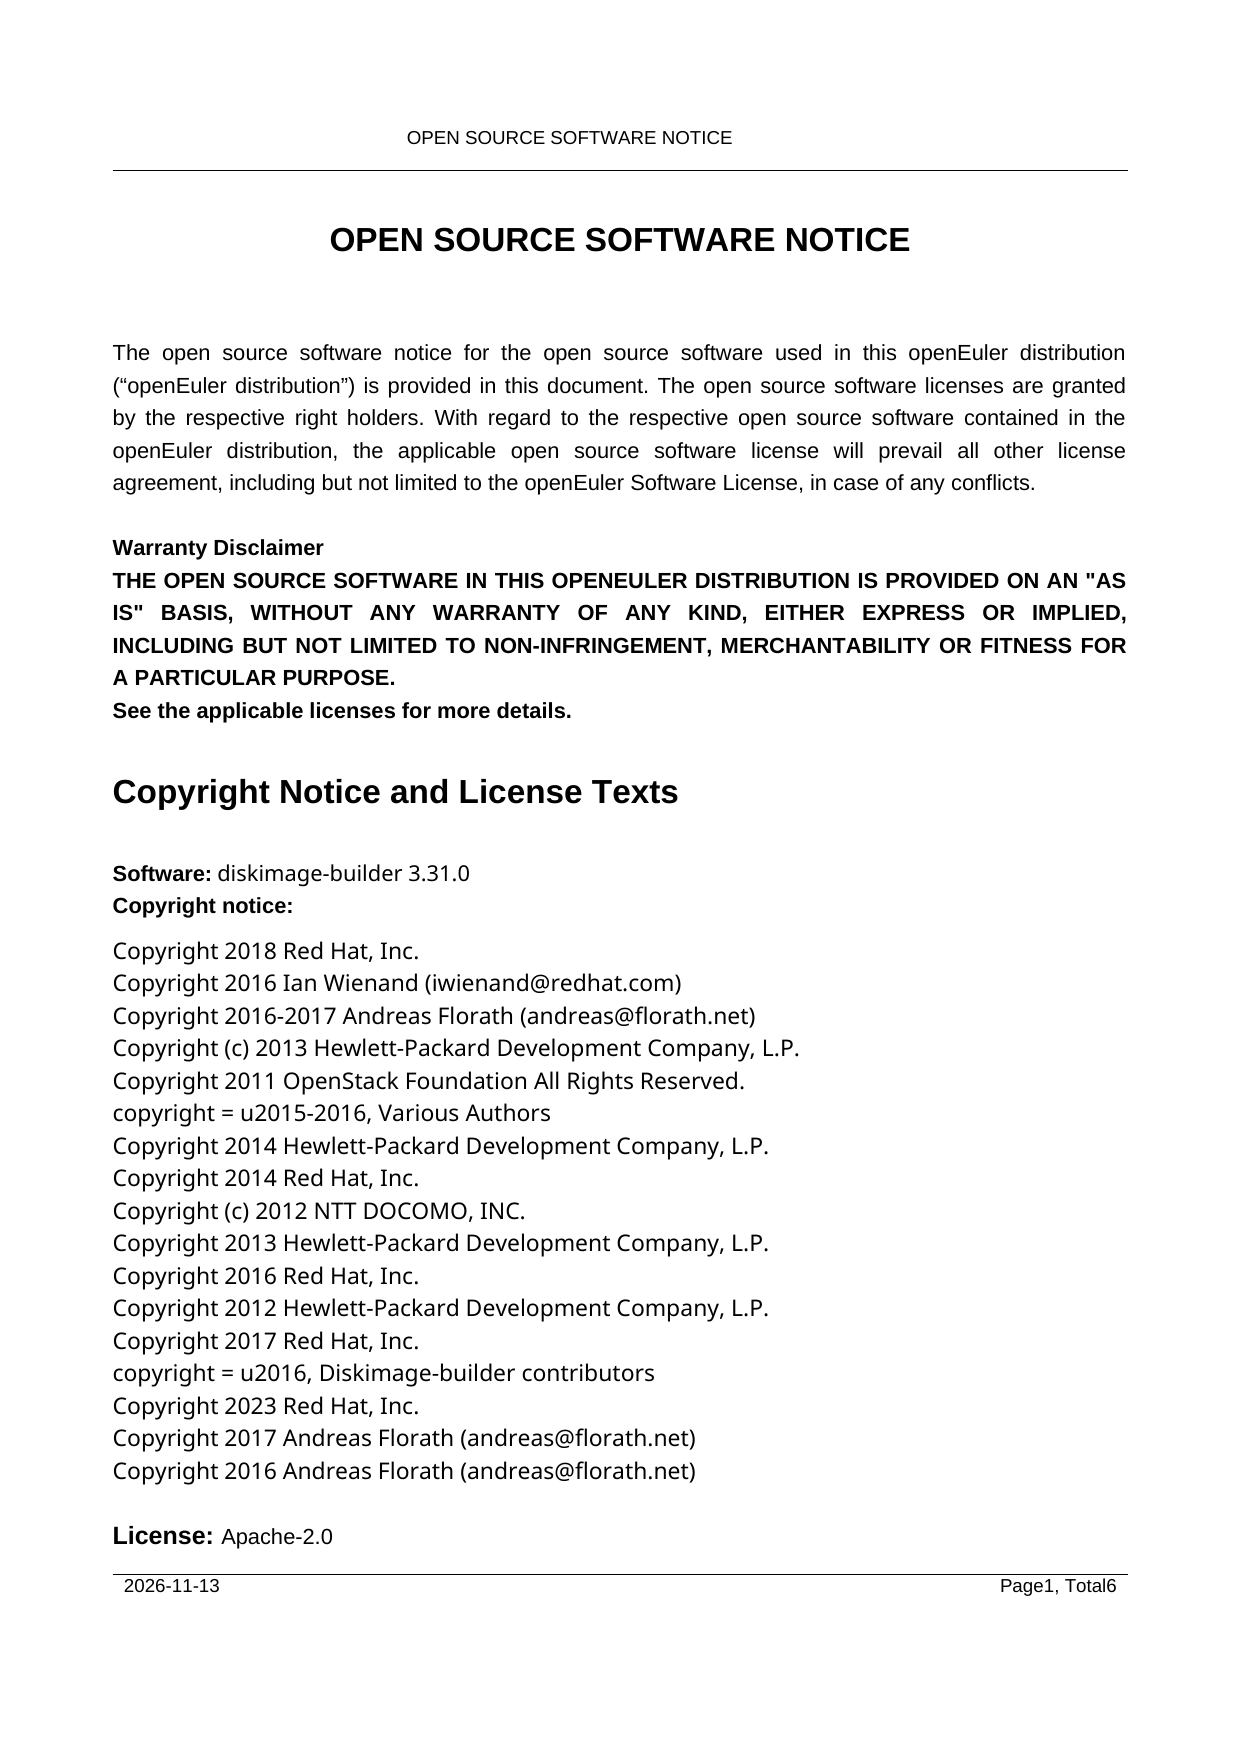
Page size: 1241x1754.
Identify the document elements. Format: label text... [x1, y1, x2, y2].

text Copyright 2018 Red Hat, Inc. Copyright 2016 Ian Wienand (iwienand@redhat.com) Copyright 2016-2017 Andreas Florath (andreas@florath.net) Copyright (c) 2013 Hewlett-Packard Development Company, L.P. Copyright 2011 OpenStack Foundation All Rights Reserved. copyright = u2015-2016, Various Authors Copyright 2014 Hewlett-Packard Development Company, L.P. Copyright 2014 Red Hat, Inc. Copyright (c) 2012 NTT DOCOMO, INC. Copyright 2013 Hewlett-Packard Development Company, L.P. Copyright 2016 Red Hat, Inc. Copyright 2012 Hewlett-Packard Development Company, L.P. Copyright 2017 Red Hat, Inc. copyright = u2016, Diskimage-builder contributors Copyright 2023 Red Hat, Inc. Copyright 2017 Andreas Florath (andreas@florath.net) Copyright 2016 Andreas Florath (andreas@florath.net) [112, 934, 1128, 1486]
text Copyright Notice and License Texts [112, 759, 1128, 824]
text THE OPEN SOURCE SOFTWARE IN THIS OPENEULER DISTRIBUTION IS PROVIDED ON AN "AS IS" BASIS, WITHOUT ANY WARRANTY OF ANY KIND, EITHER EXPRESS OR IMPLIED, INCLUDING BUT NOT LIMITED TO NON-INFRINGEMENT, MERCHANTABILITY OR FITNESS FOR A PARTICULAR PURPOSE. See the applicable licenses for more details. [112, 564, 1128, 726]
text Copyright notice: [112, 889, 1128, 921]
text Warranty Disclaimer [112, 531, 1128, 564]
text License: Apache-2.0 [112, 1519, 1128, 1551]
text The open source software notice for the open source software used in this openEuler distribution (“openEuler distribution”) is provided in this document. The open source software licenses are granted by the respective right holders. With regard to the respective open source software contained in the openEuler distribution, the applicable open source software license will prevail all other license agreement, including but not limited to the openEuler Software License, in case of any conflicts. [112, 336, 1128, 499]
title Software: diskimage-builder 3.31.0 [112, 856, 1128, 889]
text OPEN SOURCE SOFTWARE NOTICE [112, 206, 1128, 271]
